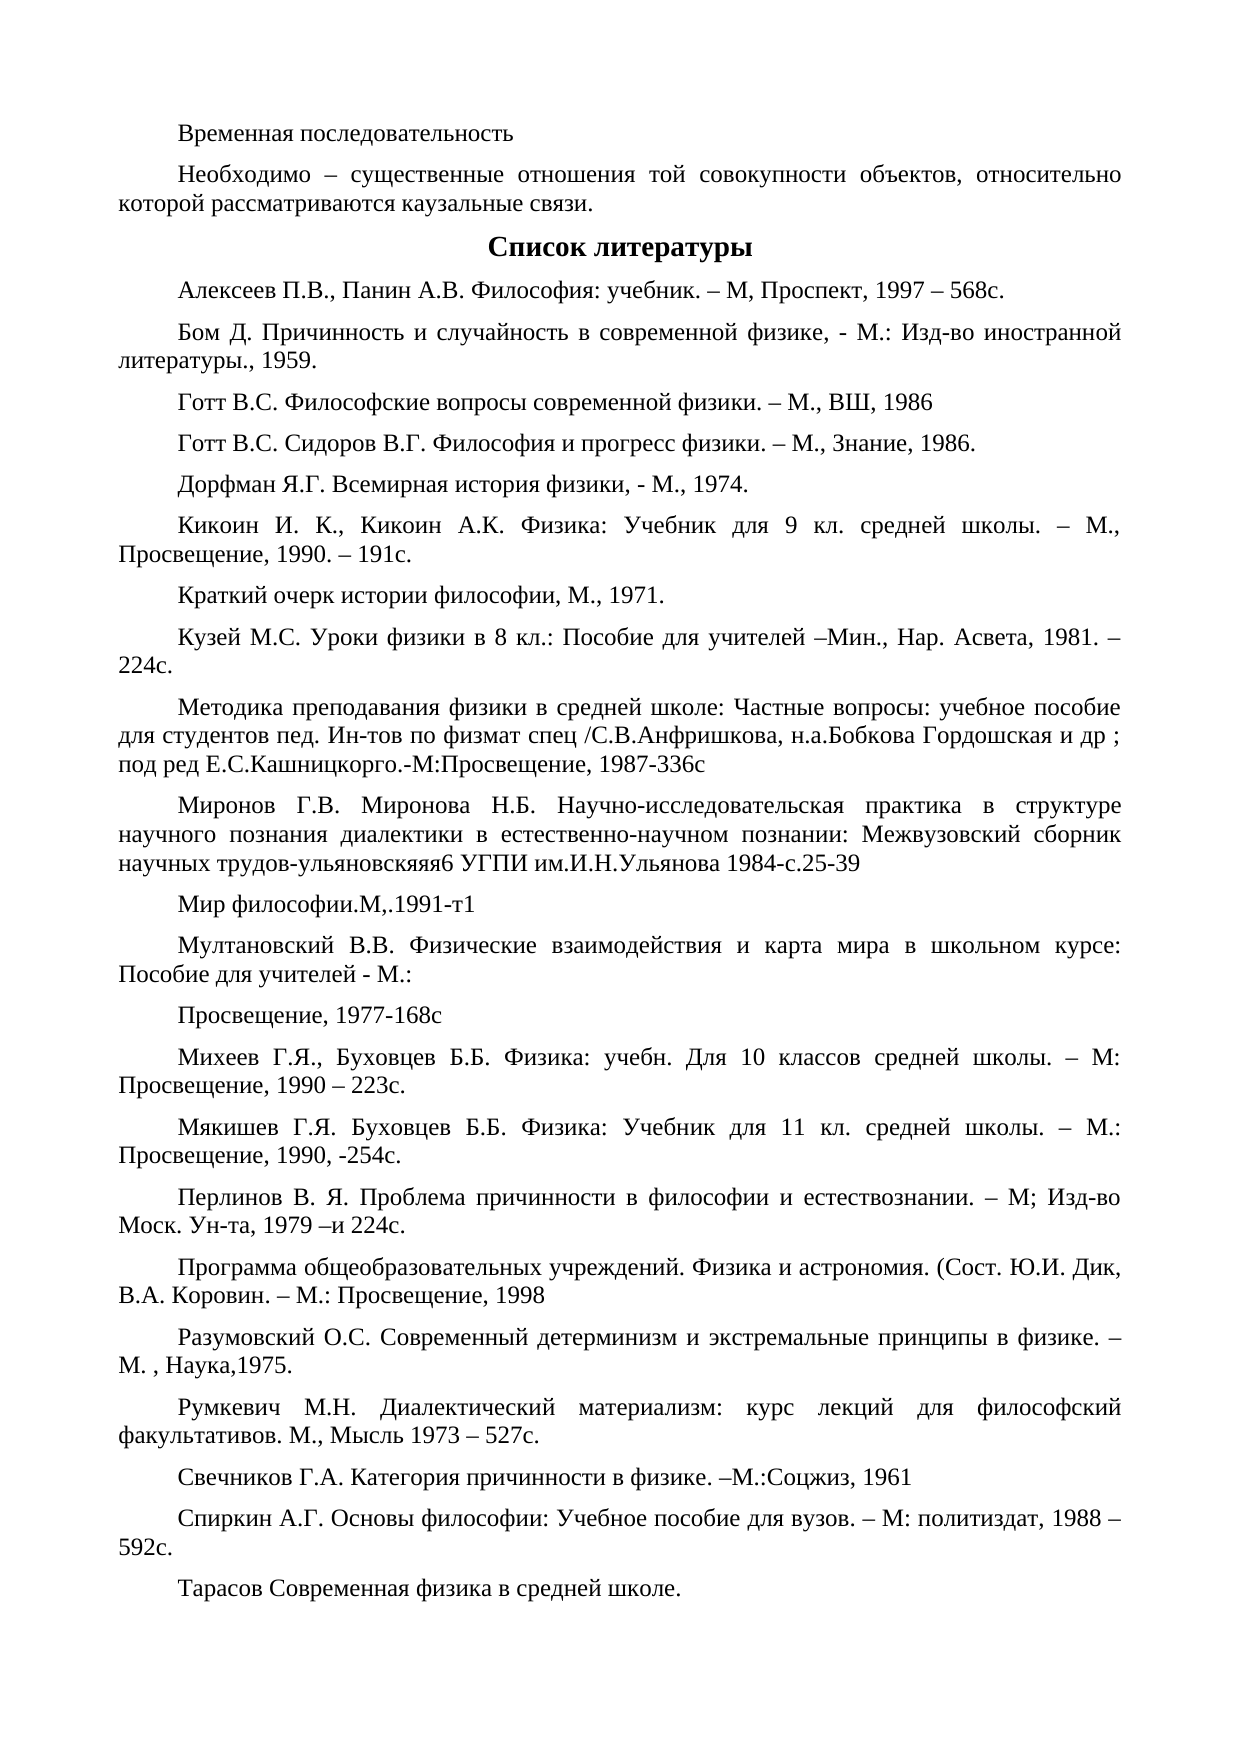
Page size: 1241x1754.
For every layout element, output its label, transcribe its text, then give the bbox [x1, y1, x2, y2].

text Просвещение, 1977-168с [118, 1000, 1122, 1029]
text Мултановский В.В. Физические взаимодействия и карта мира в школьном курсе: Пособие для учителей - М.: [118, 930, 1122, 988]
text Тарасов Современная физика в средней школе. [118, 1573, 1122, 1602]
text Необходимо – существенные отношения той совокупности объектов, относительно которой рассматриваются каузальные связи. [118, 159, 1122, 217]
text Спиркин А.Г. Основы философии: Учебное пособие для вузов. – М: политиздат, 1988 – 592с. [118, 1503, 1122, 1560]
text Кузей М.С. Уроки физики в 8 кл.: Пособие для учителей –Мин., Нар. Асвета, 1981. –224с. [118, 622, 1122, 679]
text Мир философии.М,.1991-т1 [118, 889, 1122, 918]
text Программа общеобразовательных учреждений. Физика и астрономия. (Сост. Ю.И. Дик, В.А. Коровин. – М.: Просвещение, 1998 [118, 1252, 1122, 1309]
text Михеев Г.Я., Буховцев Б.Б. Физика: учебн. Для 10 классов средней школы. – М: Просвещение, 1990 – 223с. [118, 1042, 1122, 1099]
text Алексеев П.В., Панин А.В. Философия: учебник. – М, Проспект, 1997 – 568с. [118, 275, 1122, 304]
text Дорфман Я.Г. Всемирная история физики, - М., 1974. [118, 469, 1122, 498]
text Кикоин И. К., Кикоин А.К. Физика: Учебник для 9 кл. средней школы. – М., Просвещение, 1990. – 191с. [118, 510, 1122, 568]
text Разумовский О.С. Современный детерминизм и экстремальные принципы в физике. – М. , Наука,1975. [118, 1322, 1122, 1379]
text Мякишев Г.Я. Буховцев Б.Б. Физика: Учебник для 11 кл. средней школы. – М.: Просвещение, 1990, -254с. [118, 1112, 1122, 1169]
text Методика преподавания физики в средней школе: Частные вопросы: учебное пособие для студентов пед. Ин-тов по физмат спец /С.В.Анфришкова, н.а.Бобкова Гордошская и др ; под ред Е.С.Кашницкорго.-М:Просвещение, 1987-336с [118, 692, 1122, 778]
text Перлинов В. Я. Проблема причинности в философии и естествознании. – М; Изд-во Моск. Ун-та, 1979 –и 224с. [118, 1182, 1122, 1239]
text Готт В.С. Сидоров В.Г. Философия и прогресс физики. – М., Знание, 1986. [118, 428, 1122, 457]
text Список литературы [118, 229, 1122, 263]
text Румкевич М.Н. Диалектический материализм: курс лекций для философский факультативов. М., Мысль 1973 – 527с. [118, 1392, 1122, 1449]
text Свечников Г.А. Категория причинности в физике. –М.:Соцжиз, 1961 [118, 1462, 1122, 1490]
text Бом Д. Причинность и случайность в современной физике, - М.: Изд-во иностранной литературы., 1959. [118, 317, 1122, 374]
text Миронов Г.В. Миронова Н.Б. Научно-исследовательская практика в структуре научного познания диалектики в естественно-научном познании: Межвузовский сборник научных трудов-ульяновскяяя6 УГПИ им.И.Н.Ульянова 1984-с.25-39 [118, 790, 1122, 877]
text Готт В.С. Философские вопросы современной физики. – М., ВШ, 1986 [118, 387, 1122, 415]
text Краткий очерк истории философии, М., 1971. [118, 580, 1122, 609]
text Временная последовательность [118, 118, 1122, 147]
